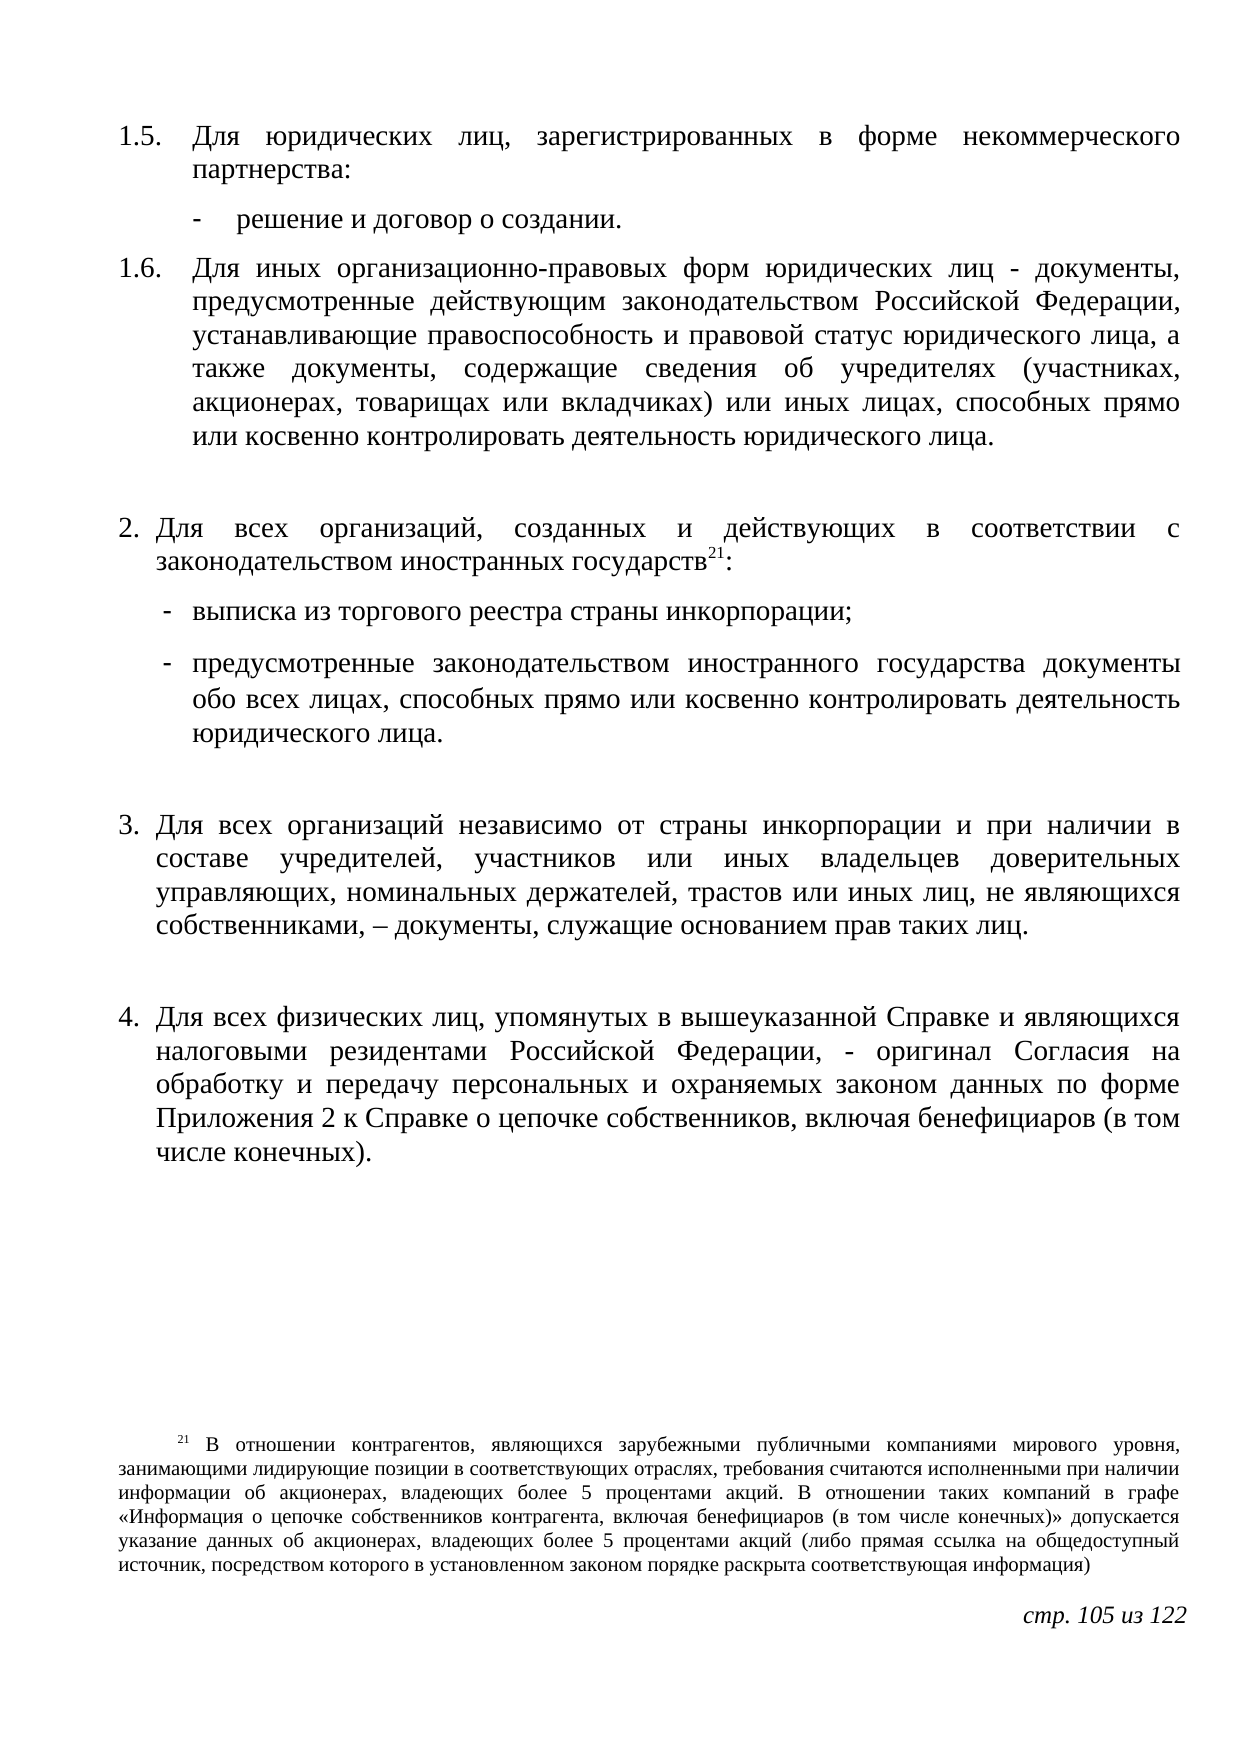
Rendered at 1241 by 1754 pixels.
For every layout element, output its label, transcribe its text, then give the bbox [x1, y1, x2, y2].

list выписка из торгового реестра страны инкорпорации; [162, 589, 1181, 629]
list Для всех физических лиц, упомянутых в вышеуказанной Справке и являющихся налоговыми резидентами Российской Федерации, - оригинал Согласия на обработку и передачу персональных и охраняемых законом данных по форме Приложения 2 к Справке о цепочке собственников, включая бенефициаров (в том числе конечных). [118, 999, 1181, 1167]
list Для юридических лиц, зарегистрированных в форме некоммерческого партнерства: [118, 118, 1181, 185]
list Для всех организаций независимо от страны инкорпорации и при наличии в составе учредителей, участников или иных владельцев доверительных управляющих, номинальных держателей, трастов или иных лиц, не являющихся собственниками, – документы, служащие основанием прав таких лиц. [118, 807, 1181, 941]
list предусмотренные законодательством иностранного государства документы обо всех лицах, способных прямо или косвенно контролировать деятельность юридического лица. [162, 641, 1181, 748]
list Для иных организационно-правовых форм юридических лиц - документы, предусмотренные действующим законодательством Российской Федерации, устанавливающие правоспособность и правовой статус юридического лица, а также документы, содержащие сведения об учредителях (участниках, акционерах, товарищах или вкладчиках) или иных лицах, способных прямо или косвенно контролировать деятельность юридического лица. [118, 250, 1181, 451]
list решение и договор о создании. [192, 198, 1181, 237]
list Для всех организаций, созданных и действующих в соответствии с законодательством иностранных государств: [118, 510, 1181, 577]
